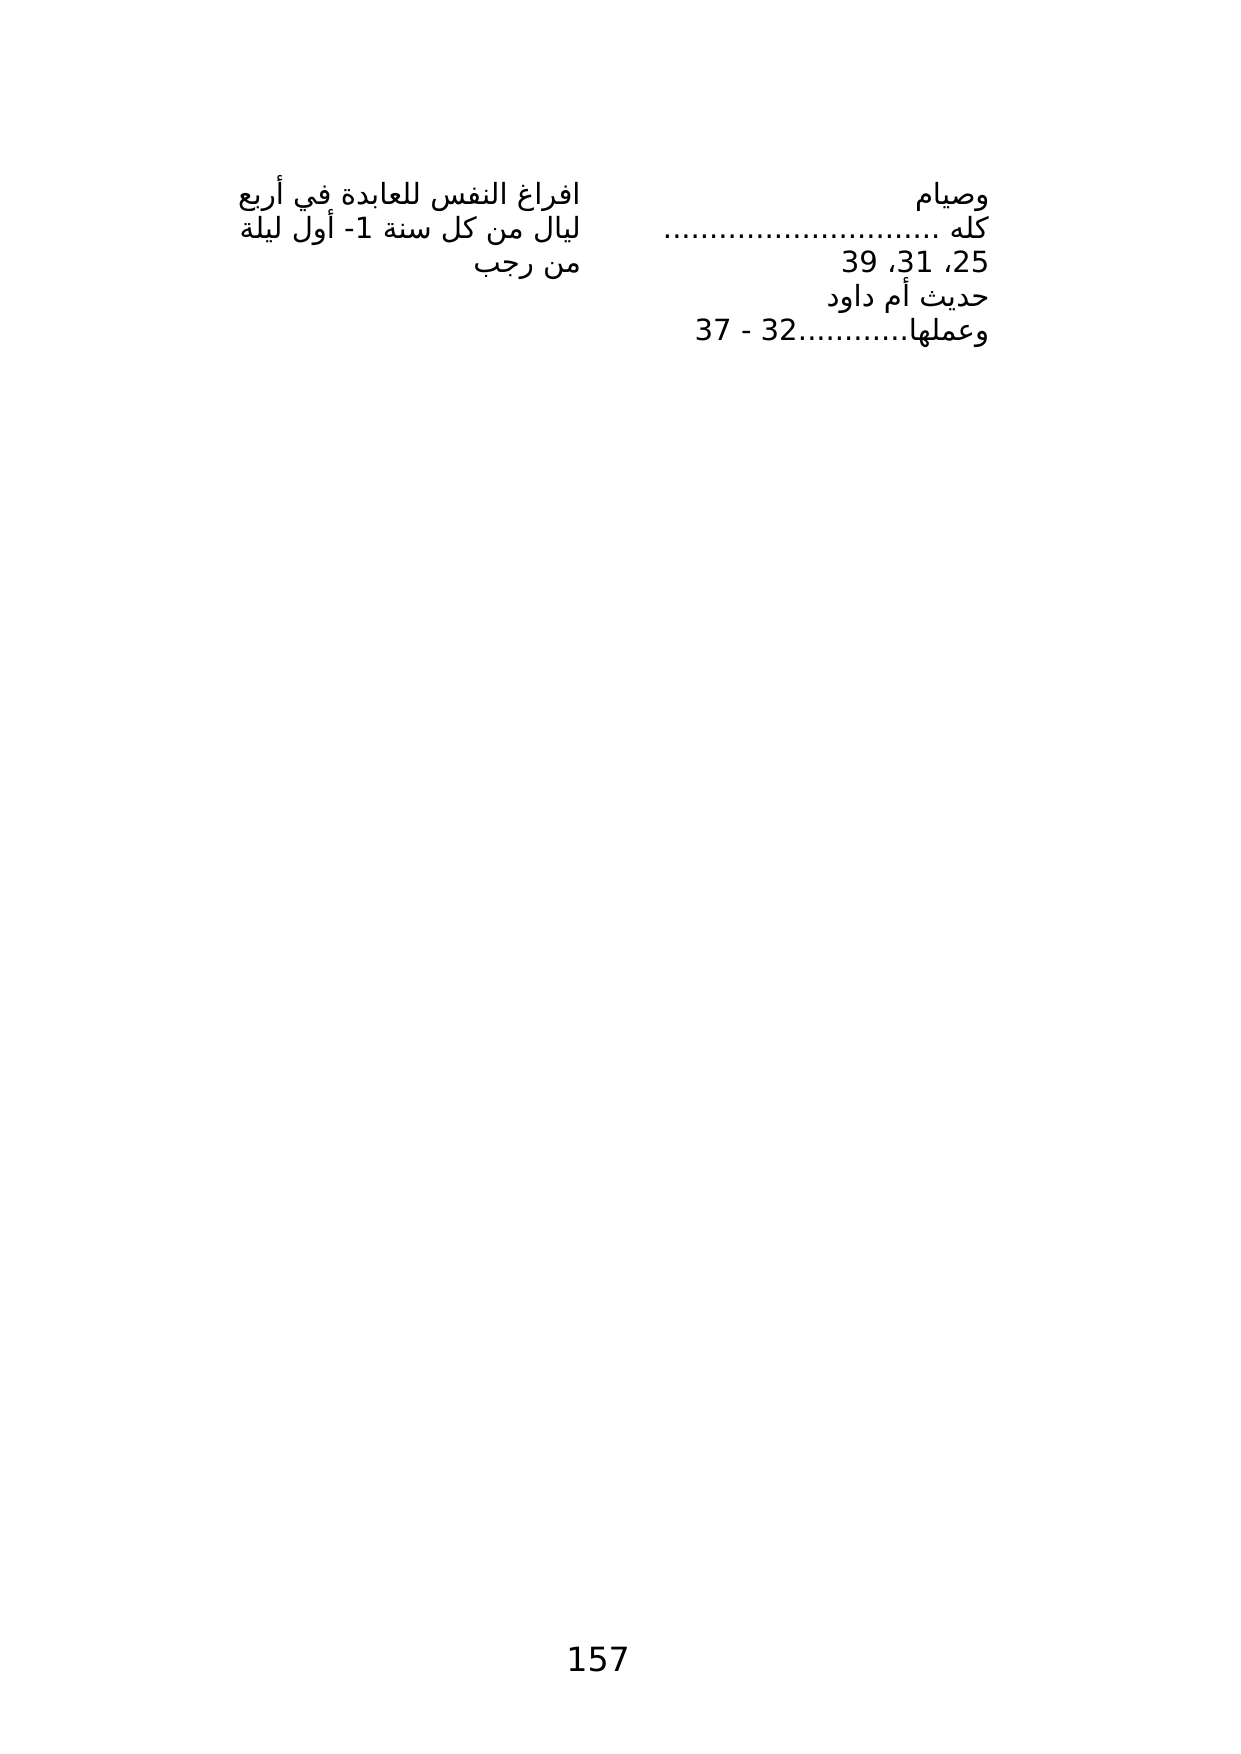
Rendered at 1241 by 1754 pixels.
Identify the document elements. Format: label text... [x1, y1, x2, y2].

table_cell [616, 177, 1001, 279]
table_cell افراغ النفس للعابدة في أربع ليال من كل سنة 1- أول ليلة من رجب [210, 177, 592, 347]
table_cell حديث أم داود وعملها............32 - 37 [616, 279, 1001, 347]
